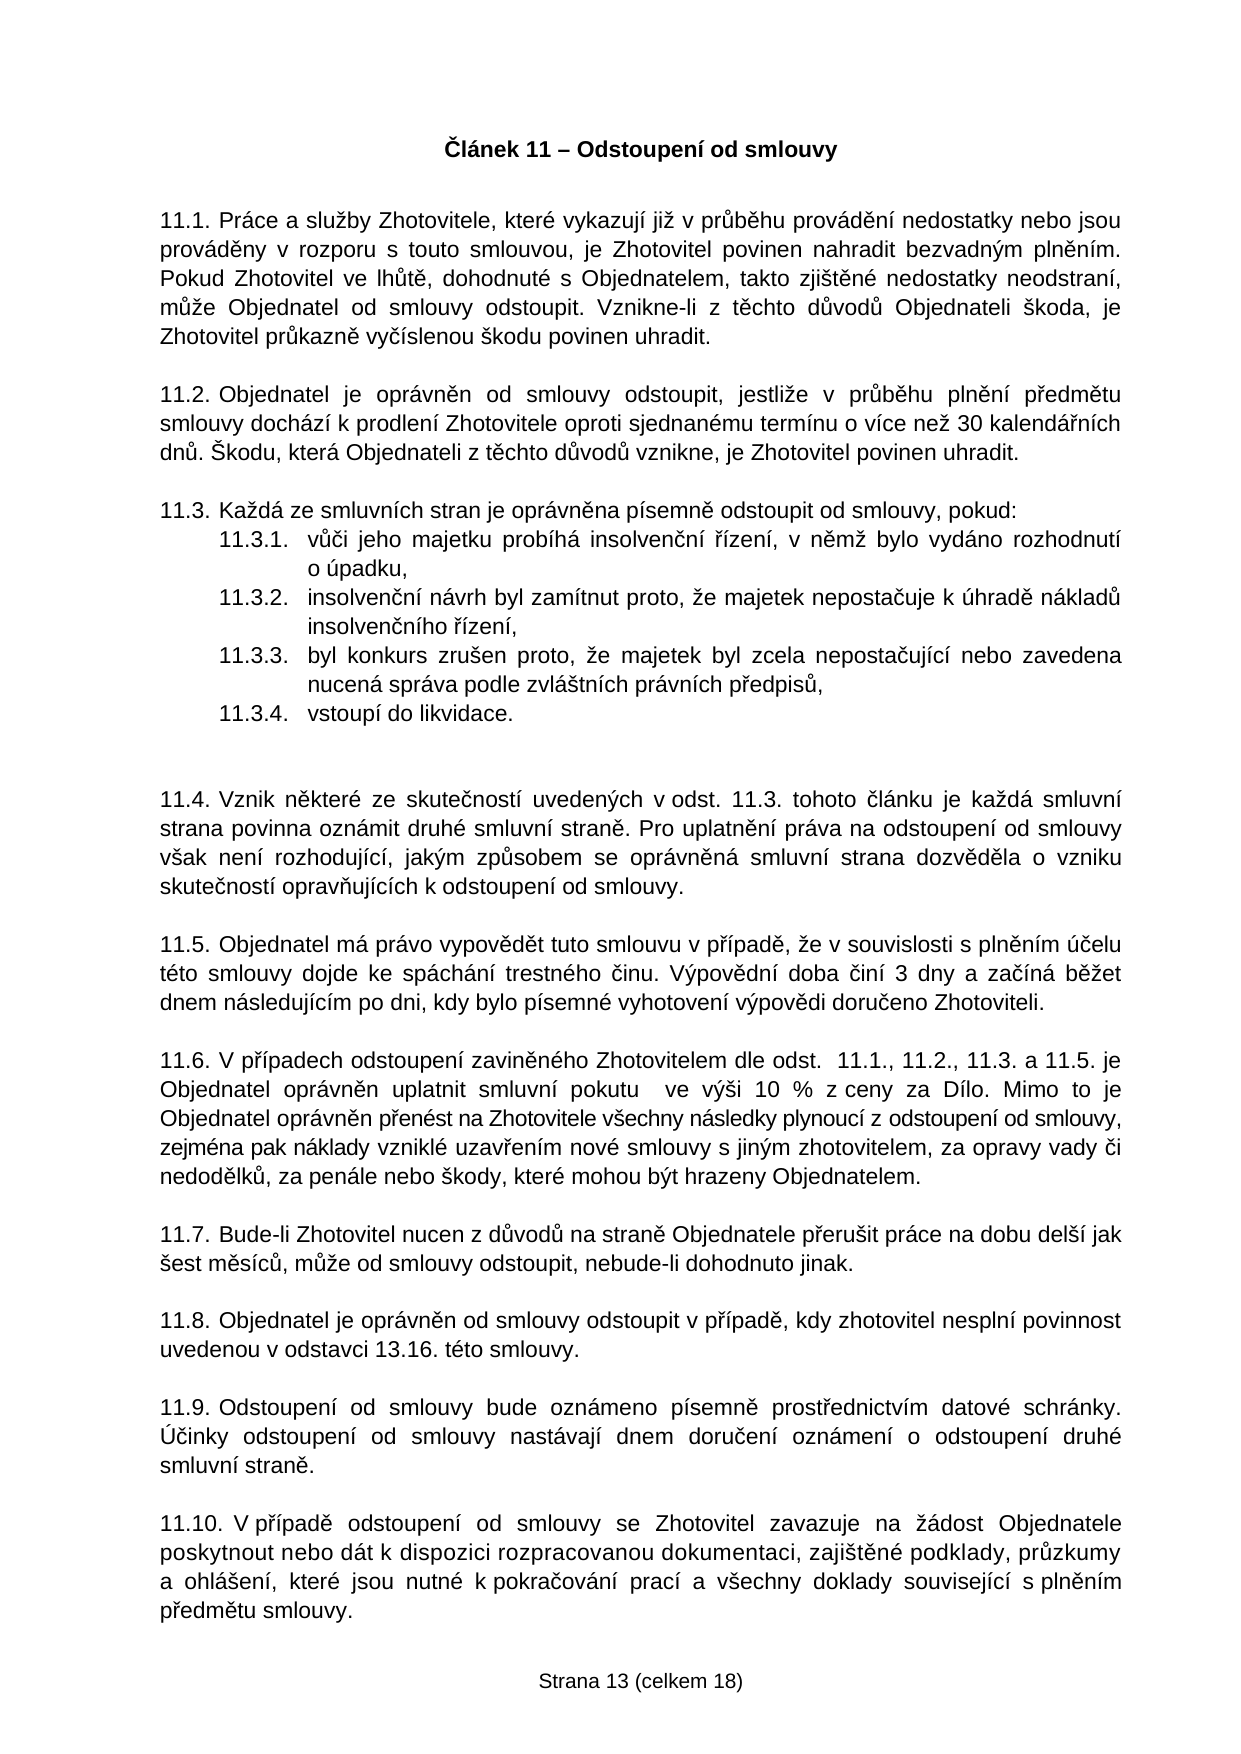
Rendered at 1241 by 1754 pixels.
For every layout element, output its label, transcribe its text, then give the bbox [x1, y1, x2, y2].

list byl konkurs zrušen proto, že majetek byl zcela nepostačující nebo zavedena nucená správa podle zvláštních právních předpisů, [218, 642, 1122, 697]
text Článek 11 – Odstoupení od smlouvy [159, 136, 1122, 162]
list Vznik některé ze skutečností uvedených v odst. 11.3. tohoto článku je každá smluvní strana povinna oznámit druhé smluvní straně. Pro uplatnění práva na odstoupení od smlouvy však není rozhodující, jakým způsobem se oprávněná smluvní strana dozvěděla o vzniku skutečností opravňujících k odstoupení od smlouvy. [159, 786, 1122, 900]
list Bude-li Zhotovitel nucen z důvodů na straně Objednatele přerušit práce na dobu delší jak šest měsíců, může od smlouvy odstoupit, nebude-li dohodnuto jinak. [159, 1221, 1122, 1276]
list Objednatel má právo vypovědět tuto smlouvu v případě, že v souvislosti s plněním účelu této smlouvy dojde ke spáchání trestného činu. Výpovědní doba činí 3 dny a začíná běžet dnem následujícím po dni, kdy bylo písemné vyhotovení výpovědi doručeno Zhotoviteli. [159, 931, 1122, 1016]
list vůči jeho majetku probíhá insolvenční řízení, v němž bylo vydáno rozhodnutí o úpadku, [218, 526, 1122, 581]
list Práce a služby Zhotovitele, které vykazují již v průběhu provádění nedostatky nebo jsou prováděny v rozporu s touto smlouvou, je Zhotovitel povinen nahradit bezvadným plněním. Pokud Zhotovitel ve lhůtě, dohodnuté s Objednatelem, takto zjištěné nedostatky neodstraní, může Objednatel od smlouvy odstoupit. Vznikne-li z těchto důvodů Objednateli škoda, je Zhotovitel průkazně vyčíslenou škodu povinen uhradit. [159, 207, 1122, 350]
list V případě odstoupení od smlouvy se Zhotovitel zavazuje na žádost Objednatele poskytnout nebo dát k dispozici rozpracovanou dokumentaci, zajištěné podklady, průzkumy a ohlášení, které jsou nutné k pokračování prací a všechny doklady související s plněním předmětu smlouvy. [159, 1510, 1122, 1623]
list Odstoupení od smlouvy bude oznámeno písemně prostřednictvím datové schránky. Účinky odstoupení od smlouvy nastávají dnem doručení oznámení o odstoupení druhé smluvní straně. [159, 1394, 1122, 1478]
list Objednatel je oprávněn od smlouvy odstoupit v případě, kdy zhotovitel nesplní povinnost uvedenou v odstavci 13.16. této smlouvy. [159, 1307, 1122, 1363]
list Každá ze smluvních stran je oprávněna písemně odstoupit od smlouvy, pokud: [159, 497, 1122, 523]
list insolvenční návrh byl zamítnut proto, že majetek nepostačuje k úhradě nákladů insolvenčního řízení, [218, 584, 1122, 639]
list vstoupí do likvidace. [218, 699, 1122, 726]
list V případech odstoupení zaviněného Zhotovitelem dle odst. 11.1., 11.2., 11.3. a 11.5. je Objednatel oprávněn uplatnit smluvní pokutu ve výši 10 % z ceny za Dílo. Mimo to je Objednatel oprávněn přenést na Zhotovitele všechny následky plynoucí z odstoupení od smlouvy, zejména pak náklady vzniklé uzavřením nové smlouvy s jiným zhotovitelem, za opravy vady či nedodělků, za penále nebo škody, které mohou být hrazeny Objednatelem. [159, 1047, 1122, 1189]
list Objednatel je oprávněn od smlouvy odstoupit, jestliže v průběhu plnění předmětu smlouvy dochází k prodlení Zhotovitele oproti sjednanému termínu o více než 30 kalendářních dnů. Škodu, která Objednateli z těchto důvodů vznikne, je Zhotovitel povinen uhradit. [159, 381, 1122, 466]
